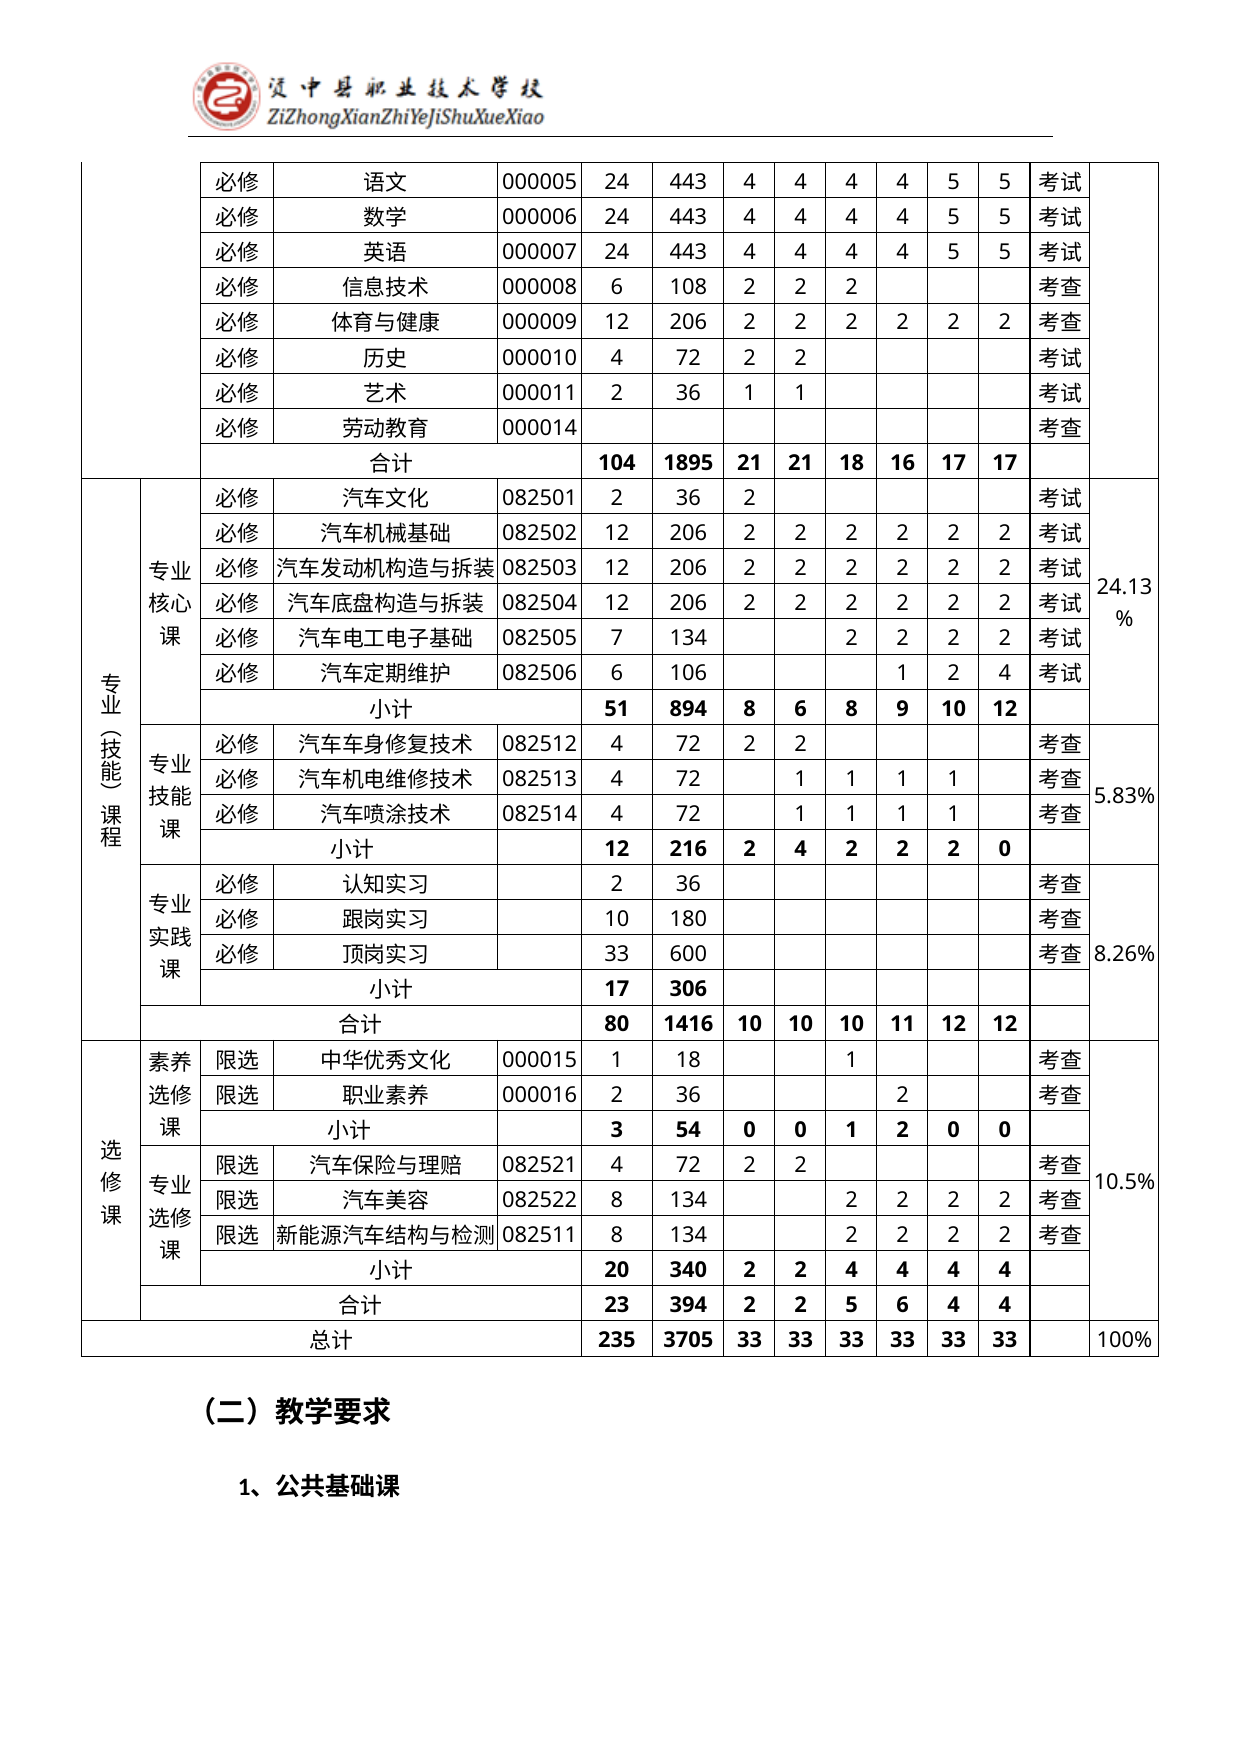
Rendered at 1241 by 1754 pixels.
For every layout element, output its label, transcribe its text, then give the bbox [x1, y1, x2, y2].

table_cell 340 [653, 1251, 723, 1285]
table_cell 数学 [274, 198, 497, 232]
table_cell [979, 935, 1029, 969]
table_cell [979, 1146, 1029, 1180]
table_cell 36 [653, 1076, 723, 1110]
table_cell [928, 900, 978, 934]
table_cell 小计 [201, 830, 497, 864]
table_cell 合计 [141, 1006, 581, 1039]
table_cell [877, 1146, 927, 1180]
table_cell [877, 374, 927, 408]
table_cell 2 [979, 1181, 1029, 1215]
table_cell 考查 [1031, 409, 1089, 443]
table_cell 082505 [498, 619, 581, 653]
table_cell 1 [775, 795, 825, 829]
table_cell 汽车底盘构造与拆装 [274, 584, 497, 618]
table_cell 4 [979, 1286, 1029, 1320]
table_cell 必修 [201, 409, 273, 443]
table_cell [775, 935, 825, 969]
table_cell 新能源汽车结构与检测 [274, 1216, 497, 1250]
table_cell [498, 900, 581, 934]
table_cell 4 [877, 198, 927, 232]
table_cell 7 [582, 619, 652, 653]
table_cell 考试 [1031, 655, 1089, 688]
table_cell [724, 655, 774, 688]
table_cell 4 [979, 655, 1029, 688]
table_cell 2 [928, 304, 978, 337]
table_cell 考查 [1031, 1146, 1089, 1180]
table_cell [826, 409, 876, 443]
table_cell [826, 970, 876, 1004]
table_cell 专业 核心课 [141, 479, 200, 724]
table_cell [653, 409, 723, 443]
table_cell 必修 [201, 514, 273, 548]
table_cell 4 [582, 339, 652, 373]
table_cell 10 [775, 1006, 825, 1039]
table_cell 必修 [201, 339, 273, 373]
table_cell 5 [928, 233, 978, 267]
table_cell [928, 865, 978, 899]
table_cell [775, 1076, 825, 1110]
table_cell 2 [724, 1251, 774, 1285]
table_cell [979, 760, 1029, 794]
table_cell 4 [582, 725, 652, 759]
table_cell 21 [724, 444, 774, 478]
table_cell 8 [826, 690, 876, 724]
table_cell 2 [877, 549, 927, 583]
table_cell 082506 [498, 655, 581, 688]
table_cell 2 [877, 1111, 927, 1145]
table_cell 4 [775, 198, 825, 232]
table_cell 1895 [653, 444, 723, 478]
table_cell [582, 409, 652, 443]
table_cell 汽车机械基础 [274, 514, 497, 548]
table_cell 8 [582, 1216, 652, 1250]
table_cell [979, 409, 1029, 443]
table_cell 2 [928, 514, 978, 548]
table_cell 必修 [201, 549, 273, 583]
table_cell [979, 970, 1029, 1004]
table_cell 5 [979, 233, 1029, 267]
table_cell 必修 [201, 198, 273, 232]
table_cell [877, 970, 927, 1004]
table_cell 4 [582, 1146, 652, 1180]
table_cell 1 [826, 760, 876, 794]
table_cell 33 [877, 1321, 927, 1356]
table_cell 12 [979, 690, 1029, 724]
table_cell 2 [724, 514, 774, 548]
table_cell 9 [877, 690, 927, 724]
table_cell [928, 970, 978, 1004]
table_cell 443 [653, 163, 723, 197]
table_cell 必修 [201, 304, 273, 337]
table_cell 1 [928, 795, 978, 829]
table_cell 4 [826, 1251, 876, 1285]
table_cell 4 [979, 1251, 1029, 1285]
table_cell 2 [979, 549, 1029, 583]
table_cell 小计 [201, 1251, 581, 1285]
table_cell 2 [928, 584, 978, 618]
table_cell 必修 [201, 584, 273, 618]
table_cell 汽车电工电子基础 [274, 619, 497, 653]
table_cell 考查 [1031, 760, 1089, 794]
table_cell [928, 935, 978, 969]
table_cell 206 [653, 304, 723, 337]
table_cell [979, 865, 1029, 899]
table_cell 000008 [498, 268, 581, 302]
table_cell 0 [775, 1111, 825, 1145]
table_cell [724, 970, 774, 1004]
table_cell 8 [582, 1181, 652, 1215]
table_cell 合计 [201, 444, 581, 478]
table_cell [877, 865, 927, 899]
table_cell 082511 [498, 1216, 581, 1250]
table_cell 1 [826, 795, 876, 829]
table_cell [979, 1076, 1029, 1110]
table_cell 2 [775, 514, 825, 548]
table_cell 考查 [1031, 1041, 1089, 1075]
table_cell 考试 [1031, 339, 1089, 373]
table_cell 33 [979, 1321, 1029, 1356]
table_cell 082521 [498, 1146, 581, 1180]
table_cell [826, 655, 876, 688]
table_cell [775, 479, 825, 513]
table_cell 0 [928, 1111, 978, 1145]
table_cell 082514 [498, 795, 581, 829]
table_cell 1 [877, 760, 927, 794]
table_cell 1 [775, 760, 825, 794]
table_cell 2 [979, 1216, 1029, 1250]
table_cell 18 [826, 444, 876, 478]
picture [187, 59, 550, 134]
table_cell 2 [582, 865, 652, 899]
table_cell 艺术 [274, 374, 497, 408]
table_cell 汽车美容 [274, 1181, 497, 1215]
table_cell 72 [653, 339, 723, 373]
table_cell 2 [826, 268, 876, 302]
table_cell 考查 [1031, 304, 1089, 337]
table_cell 12 [979, 1006, 1029, 1039]
table_cell 33 [928, 1321, 978, 1356]
table_cell 考查 [1031, 935, 1089, 969]
table_cell 2 [724, 584, 774, 618]
table_cell 5.83% [1090, 725, 1158, 864]
table_cell 汽车定期维护 [274, 655, 497, 688]
table_cell 2 [775, 304, 825, 337]
table_cell 72 [653, 795, 723, 829]
table_cell 23 [582, 1286, 652, 1320]
table_cell 3705 [653, 1321, 723, 1356]
table_cell 必修 [201, 935, 273, 969]
table_cell 专业 选修课 [141, 1146, 200, 1285]
table_cell [724, 760, 774, 794]
table_cell 认知实习 [274, 865, 497, 899]
table_cell 72 [653, 1146, 723, 1180]
table_cell [724, 1076, 774, 1110]
table_cell 考查 [1031, 900, 1089, 934]
table_cell 10.5% [1090, 1041, 1158, 1320]
table_cell 考查 [1031, 795, 1089, 829]
table_cell 10 [826, 1006, 876, 1039]
table_cell [928, 1041, 978, 1075]
table_cell 5 [979, 198, 1029, 232]
table_cell 跟岗实习 [274, 900, 497, 934]
table_cell 考查 [1031, 1216, 1089, 1250]
table_cell 2 [877, 1181, 927, 1215]
table_cell 2 [928, 619, 978, 653]
table_cell 必修 [201, 374, 273, 408]
table_cell 总计 [82, 1321, 581, 1356]
table_cell 1416 [653, 1006, 723, 1039]
table_cell [724, 935, 774, 969]
table_cell [928, 479, 978, 513]
table_cell 2 [826, 514, 876, 548]
table_cell [877, 268, 927, 302]
table_cell 必修 [201, 760, 273, 794]
table_cell 考试 [1031, 584, 1089, 618]
table_cell 2 [775, 584, 825, 618]
table_cell [877, 725, 927, 759]
table_cell 33 [582, 935, 652, 969]
table_cell [877, 1041, 927, 1075]
table_cell 000009 [498, 304, 581, 337]
table_cell 33 [724, 1321, 774, 1356]
table_cell [775, 900, 825, 934]
table_cell 考试 [1031, 233, 1089, 267]
table_cell 2 [826, 1181, 876, 1215]
table_cell 汽车保险与理赔 [274, 1146, 497, 1180]
table_cell 12 [582, 304, 652, 337]
table_cell 206 [653, 584, 723, 618]
table_cell 4 [775, 233, 825, 267]
table_cell [928, 1076, 978, 1110]
table_cell 小计 [201, 690, 581, 724]
table_cell 2 [826, 830, 876, 864]
table_cell 082504 [498, 584, 581, 618]
table_cell 104 [582, 444, 652, 478]
table_cell 2 [724, 339, 774, 373]
table_cell [724, 865, 774, 899]
table_cell [1031, 1251, 1089, 1285]
table_cell 000006 [498, 198, 581, 232]
table_cell 4 [775, 830, 825, 864]
table_cell 必修 [201, 900, 273, 934]
table_cell [775, 865, 825, 899]
table_cell 394 [653, 1286, 723, 1320]
table_cell 汽车发动机构造与拆装 [274, 549, 497, 583]
table_cell [1031, 1286, 1089, 1320]
table_cell 2 [826, 584, 876, 618]
table_cell 4 [928, 1286, 978, 1320]
table_cell 36 [653, 479, 723, 513]
table_cell 5 [826, 1286, 876, 1320]
table_cell 考试 [1031, 198, 1089, 232]
table_cell 必修 [201, 479, 273, 513]
table_cell 2 [775, 1286, 825, 1320]
table_cell 0 [724, 1111, 774, 1145]
table_cell 必修 [201, 795, 273, 829]
table_cell 082502 [498, 514, 581, 548]
table_cell 5 [979, 163, 1029, 197]
text （二）教学要求 [187, 1389, 1053, 1431]
table_cell 英语 [274, 233, 497, 267]
table_cell 体育与健康 [274, 304, 497, 337]
table_cell 选 修 课 [82, 1041, 140, 1320]
table_cell 100% [1090, 1321, 1158, 1356]
table_cell 443 [653, 233, 723, 267]
table_cell 12 [928, 1006, 978, 1039]
table_cell 顶岗实习 [274, 935, 497, 969]
table_cell 134 [653, 1216, 723, 1250]
table_cell 2 [775, 549, 825, 583]
table_cell 必修 [201, 268, 273, 302]
table_cell 4 [724, 233, 774, 267]
table_cell 12 [582, 514, 652, 548]
table_cell [1031, 444, 1089, 478]
table_cell 考查 [1031, 1181, 1089, 1215]
table_cell 2 [582, 479, 652, 513]
table_cell 2 [775, 1146, 825, 1180]
table_cell 1 [826, 1041, 876, 1075]
table_cell 必修 [201, 655, 273, 688]
table_cell 2 [979, 514, 1029, 548]
table_cell [1031, 830, 1089, 864]
table_cell 8 [724, 690, 774, 724]
table_cell 20 [582, 1251, 652, 1285]
table_cell 2 [979, 304, 1029, 337]
table_cell 劳动教育 [274, 409, 497, 443]
table_cell 小计 [201, 970, 581, 1004]
table_cell 2 [724, 268, 774, 302]
table_cell 17 [582, 970, 652, 1004]
table_cell 12 [582, 549, 652, 583]
table_cell 5 [928, 198, 978, 232]
table_cell 4 [775, 163, 825, 197]
table_cell [979, 725, 1029, 759]
table_cell 1 [877, 795, 927, 829]
table_cell 4 [724, 198, 774, 232]
table_cell 2 [582, 374, 652, 408]
table_cell 4 [724, 163, 774, 197]
table_cell 中华优秀文化 [274, 1041, 497, 1075]
table_cell 限选 [201, 1181, 273, 1215]
table_cell 33 [775, 1321, 825, 1356]
table_cell [775, 970, 825, 1004]
table_cell 职业素养 [274, 1076, 497, 1110]
table_cell [724, 900, 774, 934]
table_cell 24 [582, 163, 652, 197]
table_cell 限选 [201, 1041, 273, 1075]
table_cell 2 [877, 830, 927, 864]
table_cell 考试 [1031, 619, 1089, 653]
table_cell 2 [724, 1146, 774, 1180]
table_cell 16 [877, 444, 927, 478]
table_cell 082522 [498, 1181, 581, 1215]
table_cell [877, 935, 927, 969]
table_cell 考查 [1031, 865, 1089, 899]
table_cell 4 [826, 163, 876, 197]
table_cell 4 [877, 233, 927, 267]
table_cell 2 [724, 830, 774, 864]
table_cell [724, 1181, 774, 1215]
table_cell 4 [582, 795, 652, 829]
table_cell 000010 [498, 339, 581, 373]
table_cell [979, 268, 1029, 302]
table_cell 2 [826, 619, 876, 653]
table_cell [928, 339, 978, 373]
table_cell 6 [877, 1286, 927, 1320]
table_cell [826, 865, 876, 899]
table_cell 36 [653, 865, 723, 899]
table_cell 必修 [201, 163, 273, 197]
table_cell [826, 479, 876, 513]
table_cell 235 [582, 1321, 652, 1356]
table_cell 2 [979, 619, 1029, 653]
table_cell 24 [582, 233, 652, 267]
table_cell [979, 1041, 1029, 1075]
table_cell 5 [928, 163, 978, 197]
table_cell [1031, 1006, 1089, 1039]
table_cell [826, 935, 876, 969]
table_cell 考试 [1031, 514, 1089, 548]
table_cell 306 [653, 970, 723, 1004]
table_cell 4 [928, 1251, 978, 1285]
table_cell 汽车文化 [274, 479, 497, 513]
table_cell 24.13% [1090, 479, 1158, 724]
table_cell 600 [653, 935, 723, 969]
table_cell 1 [724, 374, 774, 408]
table_cell [826, 1146, 876, 1180]
table_cell 8.26% [1090, 865, 1158, 1039]
table_cell [928, 374, 978, 408]
table_cell 2 [775, 1251, 825, 1285]
table_cell [979, 374, 1029, 408]
table_cell 80 [582, 1006, 652, 1039]
table_cell 24 [582, 198, 652, 232]
table_cell [724, 1041, 774, 1075]
table_cell 2 [877, 304, 927, 337]
table_cell 12 [582, 830, 652, 864]
table_cell [724, 409, 774, 443]
table_cell 134 [653, 1181, 723, 1215]
table_cell [775, 619, 825, 653]
table_cell [826, 1076, 876, 1110]
table_cell 小计 [201, 1111, 497, 1145]
table_cell 6 [582, 268, 652, 302]
table_cell [979, 900, 1029, 934]
table_cell 语文 [274, 163, 497, 197]
table_cell 54 [653, 1111, 723, 1145]
table_cell 2 [775, 268, 825, 302]
table_cell 3 [582, 1111, 652, 1145]
table_cell 2 [775, 339, 825, 373]
table_cell [928, 268, 978, 302]
table_cell [498, 830, 581, 864]
table_cell 2 [877, 584, 927, 618]
table_cell [928, 725, 978, 759]
table_cell 必修 [201, 725, 273, 759]
table_cell 素养 选修课 [141, 1041, 200, 1145]
table_cell [979, 479, 1029, 513]
table_cell 2 [877, 1076, 927, 1110]
table_cell [826, 725, 876, 759]
table_cell 108 [653, 268, 723, 302]
table_cell 18 [653, 1041, 723, 1075]
table_cell 2 [724, 304, 774, 337]
table_cell 1 [928, 760, 978, 794]
table_cell 72 [653, 725, 723, 759]
table_cell 2 [826, 304, 876, 337]
table_cell 合计 [141, 1286, 581, 1320]
table_cell 1 [775, 374, 825, 408]
table_cell 考试 [1031, 374, 1089, 408]
table_cell 汽车机电维修技术 [274, 760, 497, 794]
table_cell 专业 技能课 [141, 725, 200, 864]
table_cell 206 [653, 549, 723, 583]
table_cell 2 [928, 1181, 978, 1215]
table_cell 17 [928, 444, 978, 478]
table_cell 汽车喷涂技术 [274, 795, 497, 829]
table_cell 206 [653, 514, 723, 548]
table_cell 000007 [498, 233, 581, 267]
table_cell 2 [877, 514, 927, 548]
table_cell 4 [582, 760, 652, 794]
table_cell 1 [826, 1111, 876, 1145]
table_cell 4 [877, 163, 927, 197]
table_cell 2 [928, 549, 978, 583]
table_cell 历史 [274, 339, 497, 373]
table_cell [498, 1111, 581, 1145]
table_cell 4 [826, 233, 876, 267]
table_cell 专业 实践课 [141, 865, 200, 1004]
table_cell [775, 655, 825, 688]
table_cell 考试 [1031, 549, 1089, 583]
table_cell 082501 [498, 479, 581, 513]
table_cell 考查 [1031, 268, 1089, 302]
table_cell 082503 [498, 549, 581, 583]
table_cell 2 [775, 725, 825, 759]
table_cell 汽车车身修复技术 [274, 725, 497, 759]
table_cell [877, 479, 927, 513]
table_cell 10 [928, 690, 978, 724]
table_cell 180 [653, 900, 723, 934]
table_cell [1031, 1111, 1089, 1145]
table_cell 000015 [498, 1041, 581, 1075]
table_cell 信息技术 [274, 268, 497, 302]
table_cell 6 [775, 690, 825, 724]
table_cell 000016 [498, 1076, 581, 1110]
table_cell 000005 [498, 163, 581, 197]
table_cell 0 [979, 830, 1029, 864]
table_cell 考试 [1031, 163, 1089, 197]
table_cell [826, 900, 876, 934]
table_cell 082512 [498, 725, 581, 759]
table_cell 2 [928, 655, 978, 688]
table_cell 2 [724, 1286, 774, 1320]
table_cell [775, 1041, 825, 1075]
table_cell 2 [928, 1216, 978, 1250]
table_cell 51 [582, 690, 652, 724]
table_cell 4 [826, 198, 876, 232]
table_cell 216 [653, 830, 723, 864]
table_cell 000014 [498, 409, 581, 443]
table_cell [877, 339, 927, 373]
table_cell [928, 1146, 978, 1180]
table_cell 894 [653, 690, 723, 724]
table_cell 限选 [201, 1076, 273, 1110]
table_cell [724, 1216, 774, 1250]
table_cell 10 [724, 1006, 774, 1039]
table_cell [979, 795, 1029, 829]
table_cell 2 [724, 725, 774, 759]
table_cell 443 [653, 198, 723, 232]
table_cell 36 [653, 374, 723, 408]
table_cell 4 [877, 1251, 927, 1285]
table_cell 考查 [1031, 1076, 1089, 1110]
table_cell 106 [653, 655, 723, 688]
text 1、公共基础课 [187, 1452, 1053, 1517]
table_cell [1031, 970, 1089, 1004]
table_cell 限选 [201, 1146, 273, 1180]
table_cell [826, 374, 876, 408]
table_cell 2 [877, 1216, 927, 1250]
table_cell 必修 [201, 865, 273, 899]
table_cell [979, 339, 1029, 373]
table_cell 134 [653, 619, 723, 653]
table_cell 限选 [201, 1216, 273, 1250]
table_cell [1031, 1321, 1089, 1356]
table_cell [775, 409, 825, 443]
table_cell 6 [582, 655, 652, 688]
table_cell [775, 1216, 825, 1250]
table_cell [877, 900, 927, 934]
table_cell 33 [826, 1321, 876, 1356]
table_cell [1031, 690, 1089, 724]
table_cell 11 [877, 1006, 927, 1039]
table_cell 1 [877, 655, 927, 688]
table_cell 10 [582, 900, 652, 934]
table_cell 21 [775, 444, 825, 478]
table_cell 2 [979, 584, 1029, 618]
table_cell [877, 409, 927, 443]
table_cell [928, 409, 978, 443]
table_cell 2 [826, 549, 876, 583]
table_cell [724, 619, 774, 653]
table_cell [724, 795, 774, 829]
table_cell 082513 [498, 760, 581, 794]
table_cell 2 [724, 479, 774, 513]
table_cell [775, 1181, 825, 1215]
table_cell 1 [582, 1041, 652, 1075]
table_cell 2 [582, 1076, 652, 1110]
table_cell 72 [653, 760, 723, 794]
table_cell 2 [877, 619, 927, 653]
table_cell 考试 [1031, 479, 1089, 513]
table_cell 2 [724, 549, 774, 583]
table_cell 12 [582, 584, 652, 618]
table_cell 0 [979, 1111, 1029, 1145]
table_cell 必修 [201, 619, 273, 653]
table_cell 2 [826, 1216, 876, 1250]
table_cell 专业（技能）课程 [82, 479, 140, 1039]
table_cell 考查 [1031, 725, 1089, 759]
table_cell [498, 865, 581, 899]
table_cell [498, 935, 581, 969]
table_cell 2 [928, 830, 978, 864]
table_cell 000011 [498, 374, 581, 408]
table_cell 必修 [201, 233, 273, 267]
table_cell [826, 339, 876, 373]
table_cell 17 [979, 444, 1029, 478]
